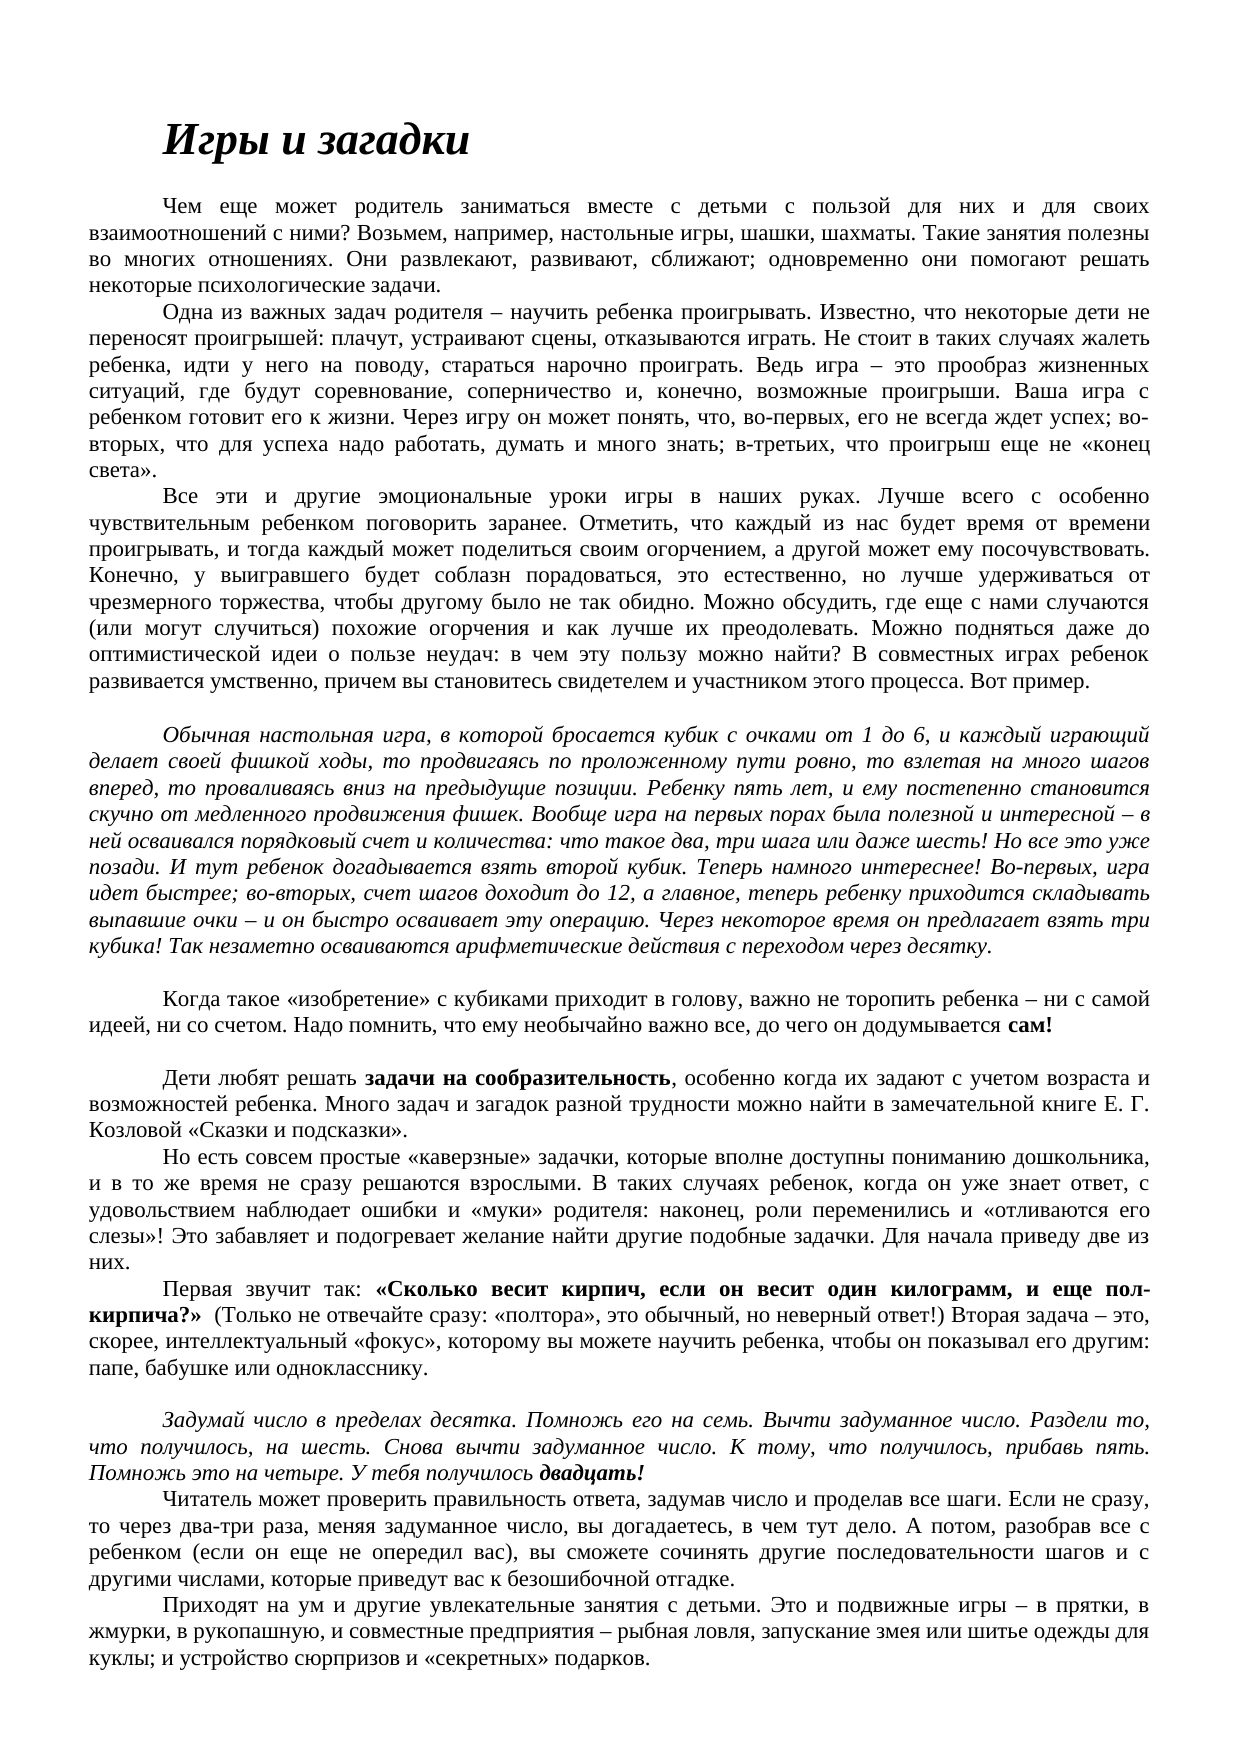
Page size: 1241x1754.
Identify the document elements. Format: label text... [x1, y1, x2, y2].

text Приходят на ум и другие увлекательные занятия с детьми. Это и подвижные игры – в прятки, в жмурки, в рукопашную, и совместные предприятия – рыбная ловля, запускание змея или шитье одежды для куклы; и устройство сюрпризов и «секретных» подарков. [89, 1591, 1152, 1670]
text Игры и загадки [89, 112, 1152, 164]
text Одна из важных задач родителя – научить ребенка проигрывать. Известно, что некоторые дети не переносят проигрышей: плачут, устраивают сцены, отказываются играть. Не стоит в таких случаях жалеть ребенка, идти у него на поводу, стараться нарочно проиграть. Ведь игра – это прообраз жизненных ситуаций, где будут соревнование, соперничество и, конечно, возможные проигрыши. Ваша игра с ребенком готовит его к жизни. Через игру он может понять, что, во-первых, его не всегда ждет успех; во-вторых, что для успеха надо работать, думать и много знать; в-третьих, что проигрыш еще не «конец света». [89, 298, 1152, 482]
text Задумай число в пределах десятка. Помножь его на семь. Вычти задуманное число. Раздели то, что получилось, на шесть. Снова вычти задуманное число. К тому, что получилось, прибавь пять. Помножь это на четыре. У тебя получилось двадцать! [89, 1406, 1152, 1486]
text Обычная настольная игра, в которой бросается кубик с очками от 1 до 6, и каждый играющий делает своей фишкой ходы, то продвигаясь по проложенному пути ровно, то взлетая на много шагов вперед, то проваливаясь вниз на предыдущие позиции. Ребенку пять лет, и ему постепенно становится скучно от медленного продвижения фишек. Вообще игра на первых порах была полезной и интересной – в ней осваивался порядковый счет и количества: что такое два, три шага или даже шесть! Но все это уже позади. И тут ребенок догадывается взять второй кубик. Теперь намного интереснее! Во-первых, игра идет быстрее; во-вторых, счет шагов доходит до 12, а главное, теперь ребенку приходится складывать выпавшие очки – и он быстро осваивает эту операцию. Через некоторое время он предлагает взять три кубика! Так незаметно осваиваются арифметические действия с переходом через десятку. [89, 721, 1152, 958]
text Все эти и другие эмоциональные уроки игры в наших руках. Лучше всего с особенно чувствительным ребенком поговорить заранее. Отметить, что каждый из нас будет время от времени проигрывать, и тогда каждый может поделиться своим огорчением, а другой может ему посочувствовать. Конечно, у выигравшего будет соблазн порадоваться, это естественно, но лучше удерживаться от чрезмерного торжества, чтобы другому было не так обидно. Можно обсудить, где еще с нами случаются (или могут случиться) похожие огорчения и как лучше их преодолевать. Можно подняться даже до оптимистической идеи о пользе неудач: в чем эту пользу можно найти? В совместных играх ребенок развивается умственно, причем вы становитесь свидетелем и участником этого процесса. Вот пример. [89, 482, 1152, 693]
text Но есть совсем простые «каверзные» задачки, которые вполне доступны пониманию дошкольника, и в то же время не сразу решаются взрослыми. В таких случаях ребенок, когда он уже знает ответ, с удовольствием наблюдает ошибки и «муки» родителя: наконец, роли переменились и «отливаются его слезы»! Это забавляет и подогревает желание найти другие подобные задачки. Для начала приведу две из них. [89, 1143, 1152, 1275]
text Когда такое «изобретение» с кубиками приходит в голову, важно не торопить ребенка – ни с самой идеей, ни со счетом. Надо помнить, что ему необычайно важно все, до чего он додумывается сам! [89, 985, 1152, 1037]
text Чем еще может родитель заниматься вместе с детьми с пользой для них и для своих взаимоотношений с ними? Возьмем, например, настольные игры, шашки, шахматы. Такие занятия полезны во многих отношениях. Они развлекают, развивают, сближают; одновременно они помогают решать некоторые психологические задачи. [89, 192, 1152, 298]
text Читатель может проверить правильность ответа, задумав число и проделав все шаги. Если не сразу, то через два-три раза, меняя задуманное число, вы догадаетесь, в чем тут дело. А потом, разобрав все с ребенком (если он еще не опередил вас), вы сможете сочинять другие последовательности шагов и с другими числами, которые приведут вас к безошибочной отгадке. [89, 1486, 1152, 1591]
text Дети любят решать задачи на сообразительность, особенно когда их задают с учетом возраста и возможностей ребенка. Много задач и загадок разной трудности можно найти в замечательной книге Е. Г. Козловой «Сказки и подсказки». [89, 1064, 1152, 1143]
text Первая звучит так: «Сколько весит кирпич, если он весит один килограмм, и еще пол-кирпича?» (Только не отвечайте сразу: «полтора», это обычный, но неверный ответ!) Вторая задача – это, скорее, интеллектуальный «фокус», которому вы можете научить ребенка, чтобы он показывал его другим: папе, бабушке или однокласснику. [89, 1275, 1152, 1380]
